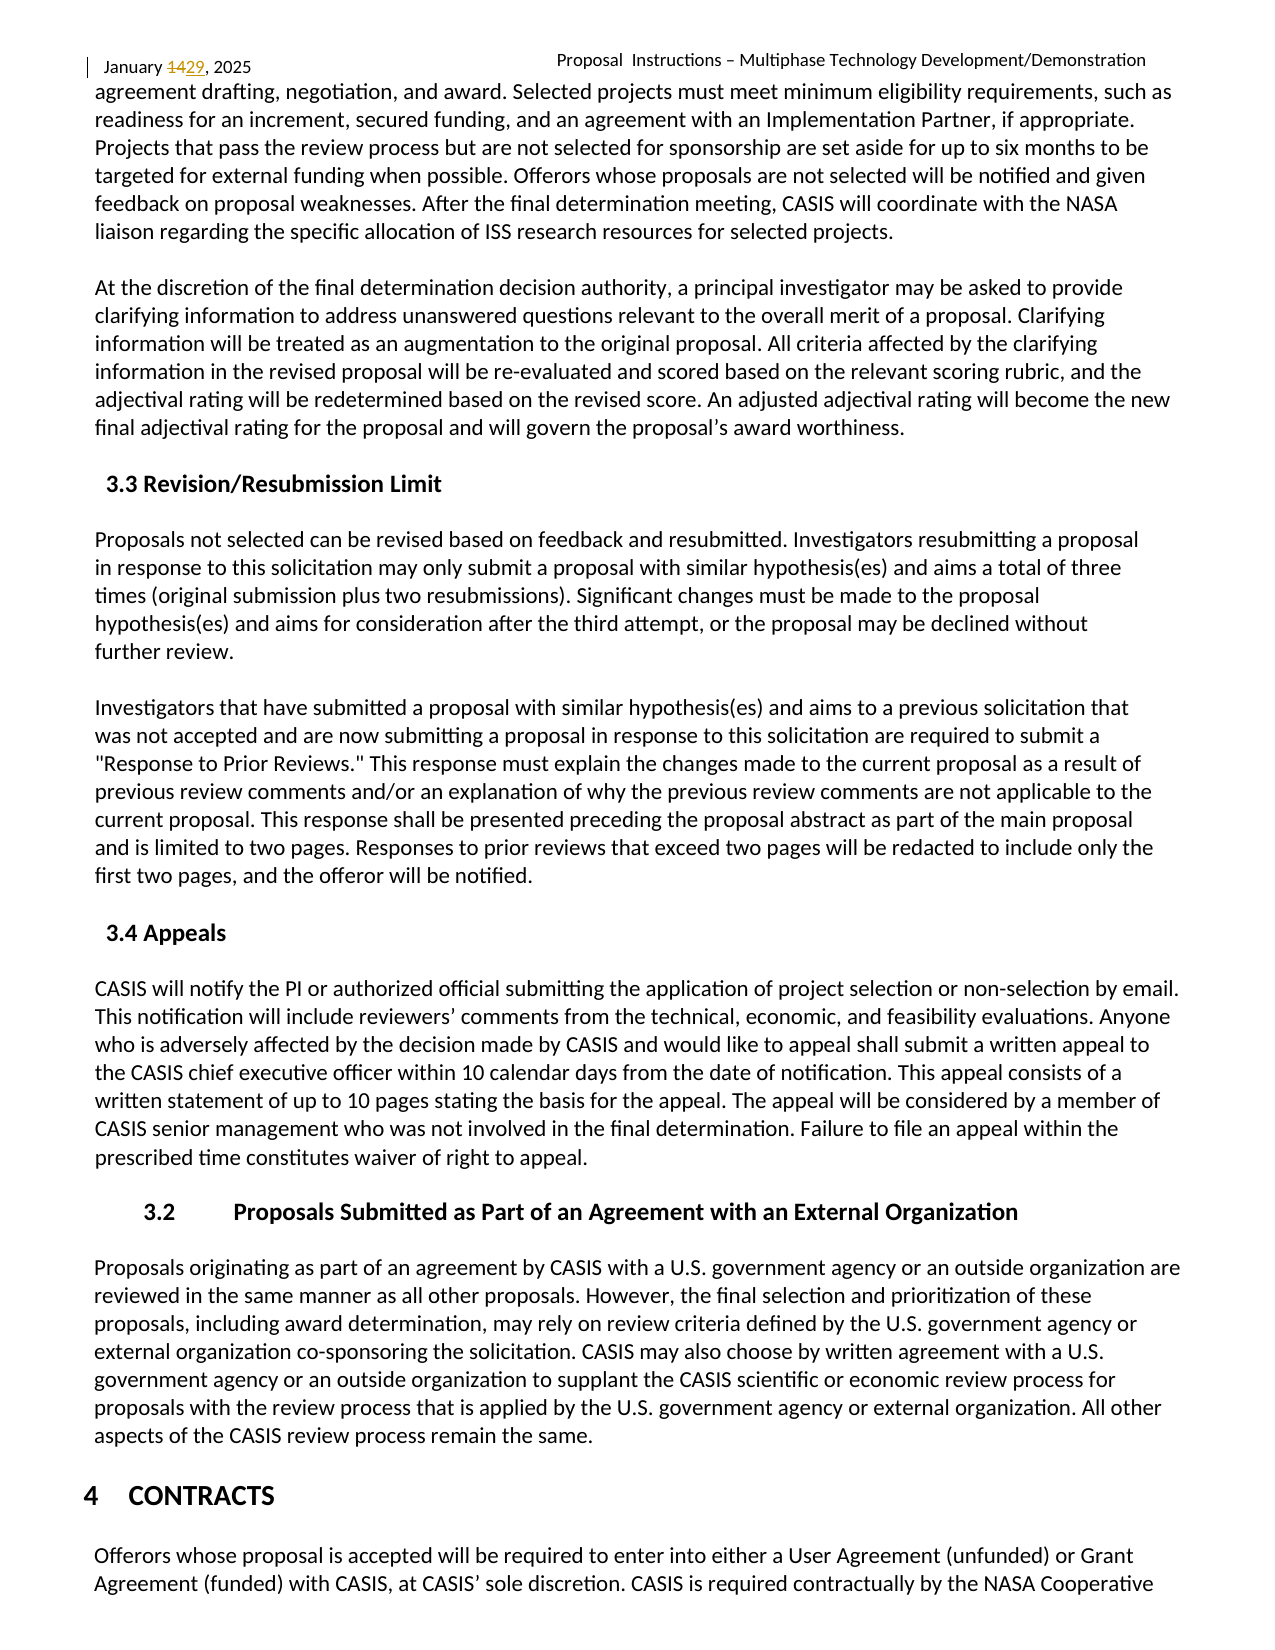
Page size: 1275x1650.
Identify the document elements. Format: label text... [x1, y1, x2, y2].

text Investigators that have submitted a proposal with similar hypothesis(es) and aims to a previous solicitation that was not accepted and are now submitting a proposal in response to this solicitation are required to submit a "Response to Prior Reviews." This response must explain the changes made to the current proposal as a result of previous review comments and/or an explanation of why the previous review comments are not applicable to the current proposal. This response shall be presented preceding the proposal abstract as part of the main proposal and is limited to two pages. Responses to prior reviews that exceed two pages will be redacted to include only the first two pages, and the offeror will be notified. [94, 805, 1161, 1001]
text Proposals not selected can be revised based on feedback and resubmitted. Investigators resubmitting a proposal in response to this solicitation may only submit a proposal with similar hypothesis(es) and aims a total of three times (original submission plus two resubmissions). Significant changes must be made to the proposal hypothesis(es) and aims for consideration after the third attempt, or the proposal may be declined without further review. [94, 637, 1161, 777]
text Projects identified to be sponsored are issued a non-binding notice of intent to award and subsequently moved to agreement drafting, negotiation, and award. Selected projects must meet minimum eligibility requirements, such as readiness for an increment, secured funding, and an agreement with an Implementation Partner, if appropriate. Projects that pass the review process but are not selected for sponsorship are set aside for up to six months to be targeted for external funding when possible. Offerors whose proposals are not selected will be notified and given feedback on proposal weaknesses. After the final determination meeting, CASIS will coordinate with the NASA liaison regarding the specific allocation of ISS research resources for selected projects. [94, 161, 1183, 357]
text Proposals originating as part of an agreement by CASIS with a U.S. government agency or an outside organization are reviewed in the same manner as all other proposals. However, the final selection and prioritization of these proposals, including award determination, may rely on review criteria defined by the U.S. government agency or external organization co-sponsoring the solicitation. CASIS may also choose by written agreement with a U.S. government agency or an outside organization to supplant the CASIS scientific or economic review process for proposals with the review process that is applied by the U.S. government agency or external organization. All other aspects of the CASIS review process remain the same. [94, 1365, 1183, 1561]
text CASIS will notify the PI or authorized official submitting the application of project selection or non-selection by email. This notification will include reviewers’ comments from the technical, economic, and feasibility evaluations. Anyone who is adversely affected by the decision made by CASIS and would like to appeal shall submit a written appeal to the CASIS chief executive officer within 10 calendar days from the date of notification. This appeal consists of a written statement of up to 10 pages stating the basis for the appeal. The appeal will be considered by a member of CASIS senior management who was not involved in the final determination. Failure to file an appeal within the prescribed time constitutes waiver of right to appeal. [94, 1087, 1183, 1283]
text At the discretion of the final determination decision authority, a principal investigator may be asked to provide clarifying information to address unanswered questions relevant to the overall merit of a proposal. Clarifying information will be treated as an augmentation to the original proposal. All criteria affected by the clarifying information in the revised proposal will be re-evaluated and scored based on the relevant scoring rubric, and the adjectival rating will be redetermined based on the revised score. An adjusted adjectival rating will become the new final adjectival rating for the proposal and will govern the proposal’s award worthiness. [94, 385, 1183, 553]
subtitle Proposals Submitted as Part of an Agreement with an External Organization [143, 1308, 1192, 1338]
subtitle Appeals [106, 1029, 1192, 1060]
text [94, 77, 1183, 133]
subtitle Revision/Resubmission Limit [106, 580, 1192, 610]
